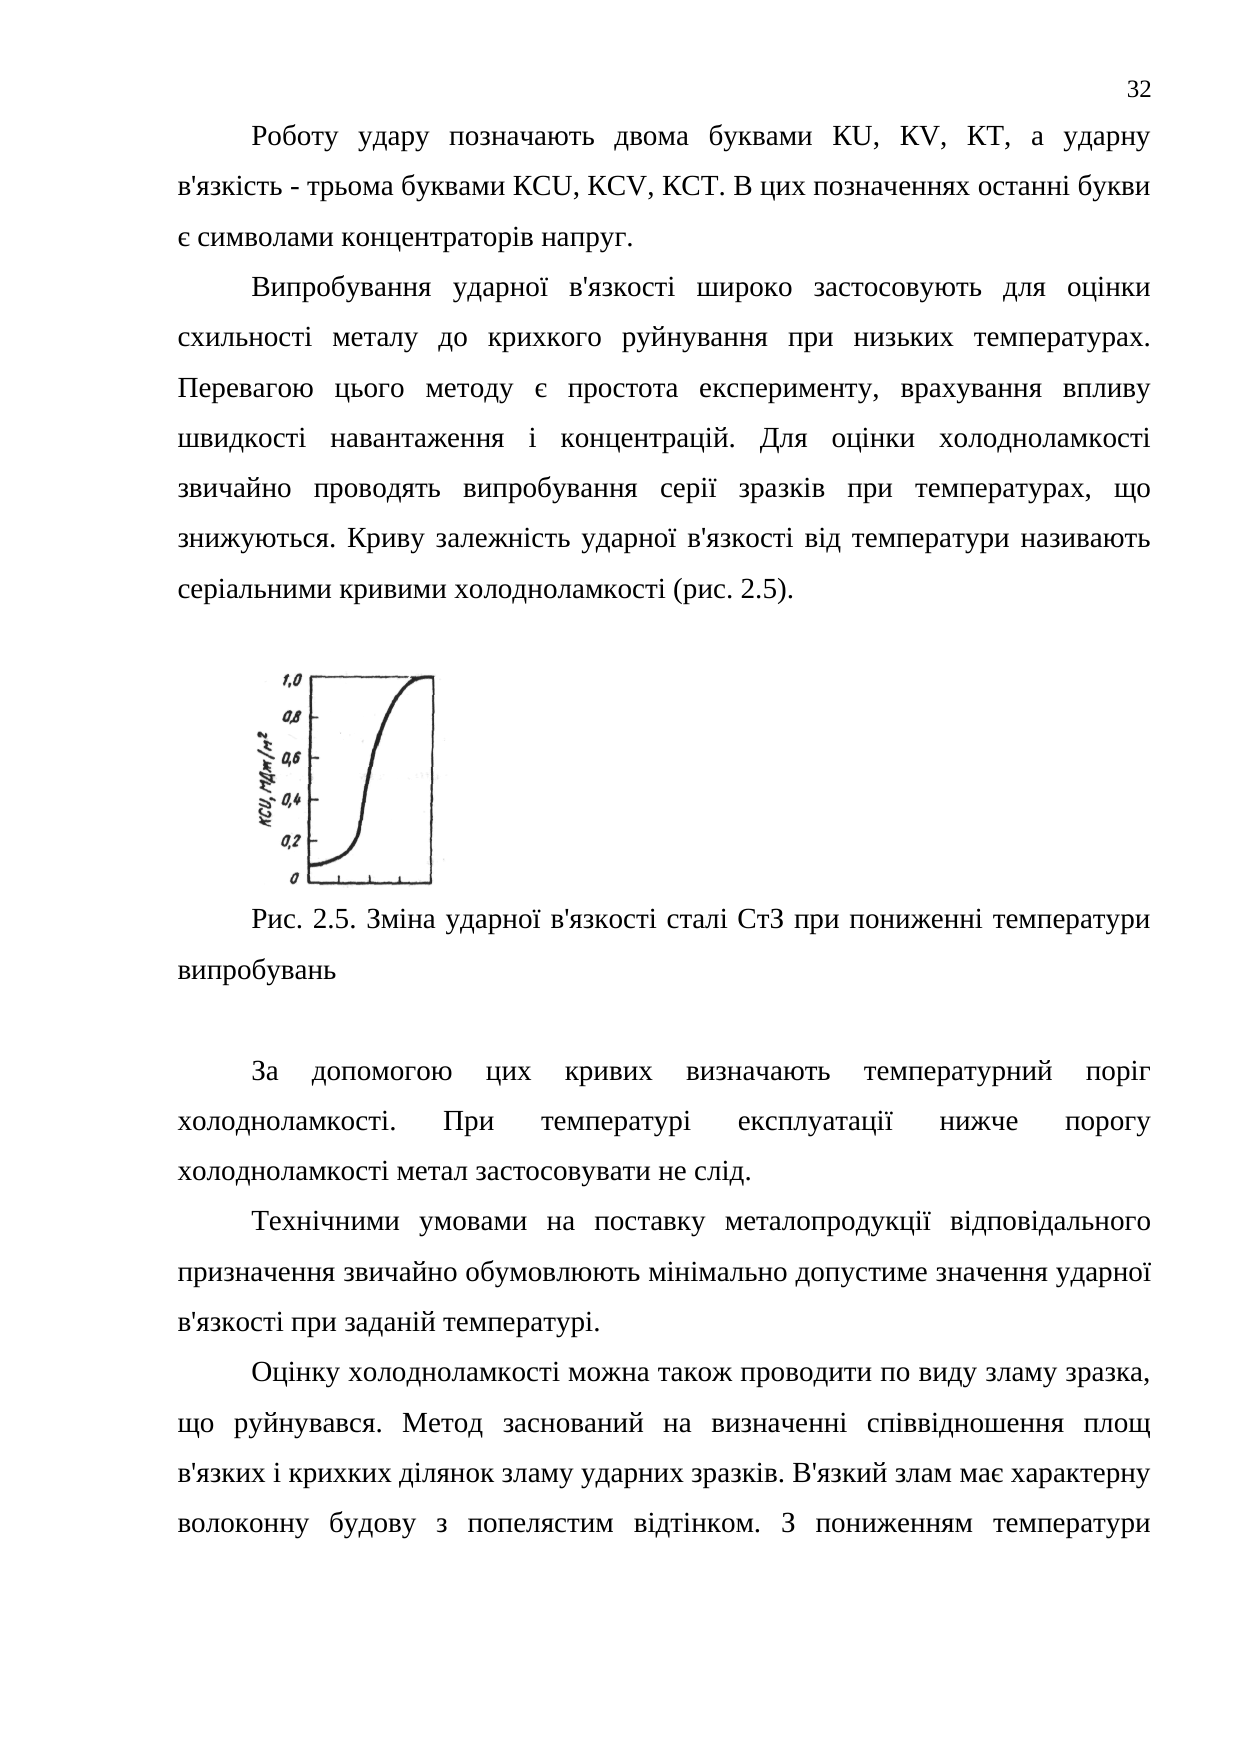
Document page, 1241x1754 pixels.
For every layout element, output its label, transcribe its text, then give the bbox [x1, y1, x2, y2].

text Роботу удару позначають двома буквами КU, КV, КT, а ударну в'язкість - трьома буквами КСU, КСV, КСТ. В цих позначеннях останні букви є символами концентраторів напруг. [177, 118, 1152, 252]
picture [251, 671, 461, 888]
text Рис. 2.5. Зміна ударної в'язкості сталі СтЗ при пониженні температури випробувань [177, 902, 1152, 986]
text Випробування ударної в'язкості широко застосовують для оцінки схильності металу до крихкого руйнування при низьких температурах. Перевагою цього методу є простота експерименту, врахування впливу швидкості навантаження і концентрацій. Для оцінки холодноламкості звичайно проводять випробування серії зразків при температурах, що знижуються. Криву залежність ударної в'язкості від температури називають серіальними кривими холодноламкості (рис. 2.5). [177, 269, 1152, 604]
text Технічними умовами на поставку металопродукції відповідального призначення звичайно обумовлюють мінімально допустиме значення ударної в'язкості при заданій температурі. [177, 1203, 1152, 1338]
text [177, 1354, 1152, 1539]
text За допомогою цих кривих визначають температурний поріг холодноламкості. При температурі експлуатації нижче порогу холодноламкості метал застосовувати не слід. [177, 1053, 1152, 1187]
